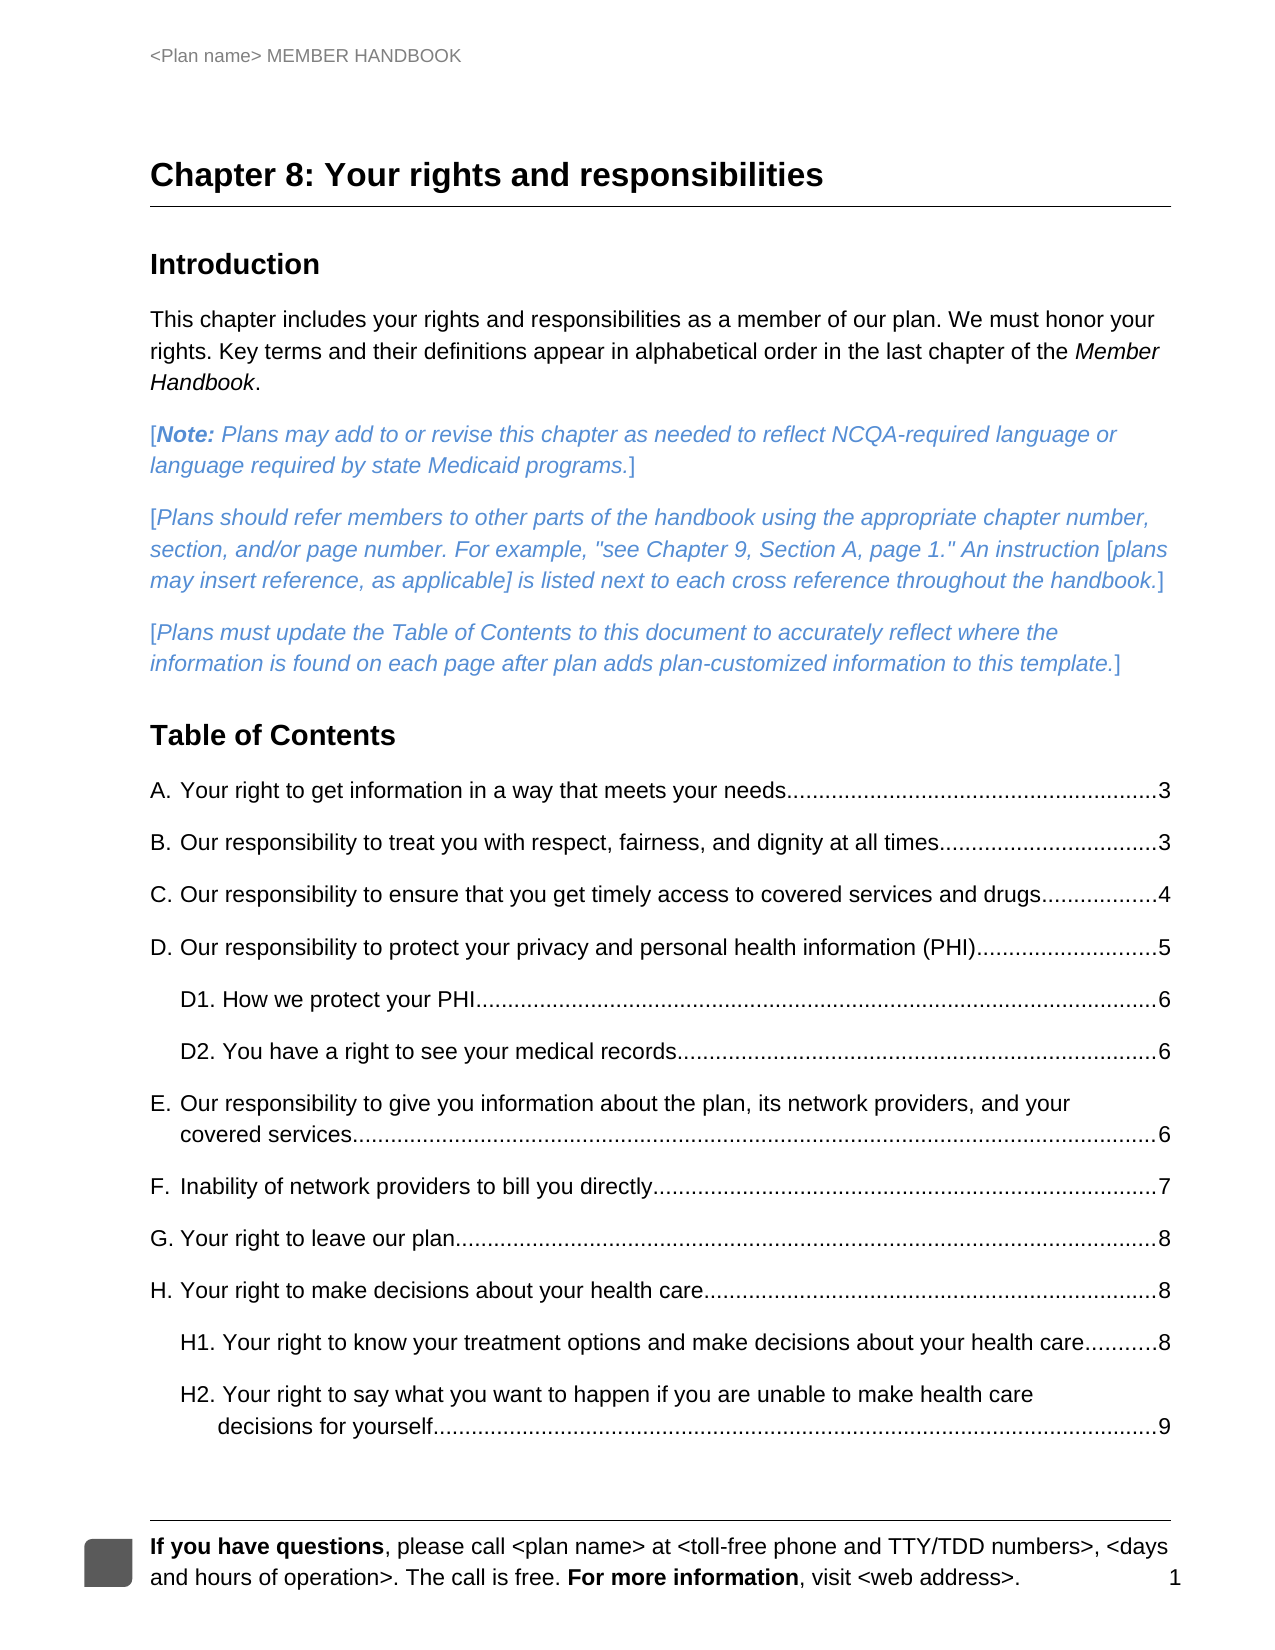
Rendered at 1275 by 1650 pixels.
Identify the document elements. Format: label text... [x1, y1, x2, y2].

text Introduction [150, 244, 1171, 282]
text F. Inability of network providers to bill you directly 7 [150, 1169, 1096, 1201]
text Chapter 8: Your rights and responsibilities [150, 156, 1171, 206]
text [Plans must update the Table of Contents to this document to accurately reflect where the information is found on each page after plan adds plan-customized information to this template.] [150, 615, 1171, 678]
text D1. How we protect your PHI 6 [180, 982, 1096, 1013]
text E. Our responsibility to give you information about the plan, its network providers, and your covered services 6 [150, 1086, 1096, 1149]
text A. Your right to get information in a way that meets your needs 3 [150, 774, 1096, 805]
text H. Your right to make decisions about your health care 8 [150, 1274, 1096, 1305]
text G. Your right to leave our plan 8 [150, 1222, 1096, 1253]
text This chapter includes your rights and responsibilities as a member of our plan. We must honor your rights. Key terms and their definitions appear in alphabetical order in the last chapter of the Member Handbook. [150, 303, 1171, 397]
text H2. Your right to say what you want to happen if you are unable to make health care decisions for yourself 9 [180, 1378, 1096, 1440]
text D2. You have a right to see your medical records 6 [180, 1034, 1096, 1065]
text [Note: Plans may add to or revise this chapter as needed to reflect NCQA-required language or language required by state Medicaid programs.] [150, 417, 1171, 480]
text C. Our responsibility to ensure that you get timely access to covered services and drugs 4 [150, 878, 1096, 909]
text Table of Contents [150, 715, 1096, 753]
text D. Our responsibility to protect your privacy and personal health information (PHI) 5 [150, 930, 1096, 961]
text [Plans should refer members to other parts of the handbook using the appropriate chapter number, section, and/or page number. For example, "see Chapter 9, Section A, page 1." An instruction [plans may insert reference, as applicable] is listed next to each cross reference throughout the handbook.] [150, 501, 1171, 594]
text H1. Your right to know your treatment options and make decisions about your health care 8 [180, 1326, 1096, 1357]
text B. Our responsibility to treat you with respect, fairness, and dignity at all times 3 [150, 826, 1096, 857]
